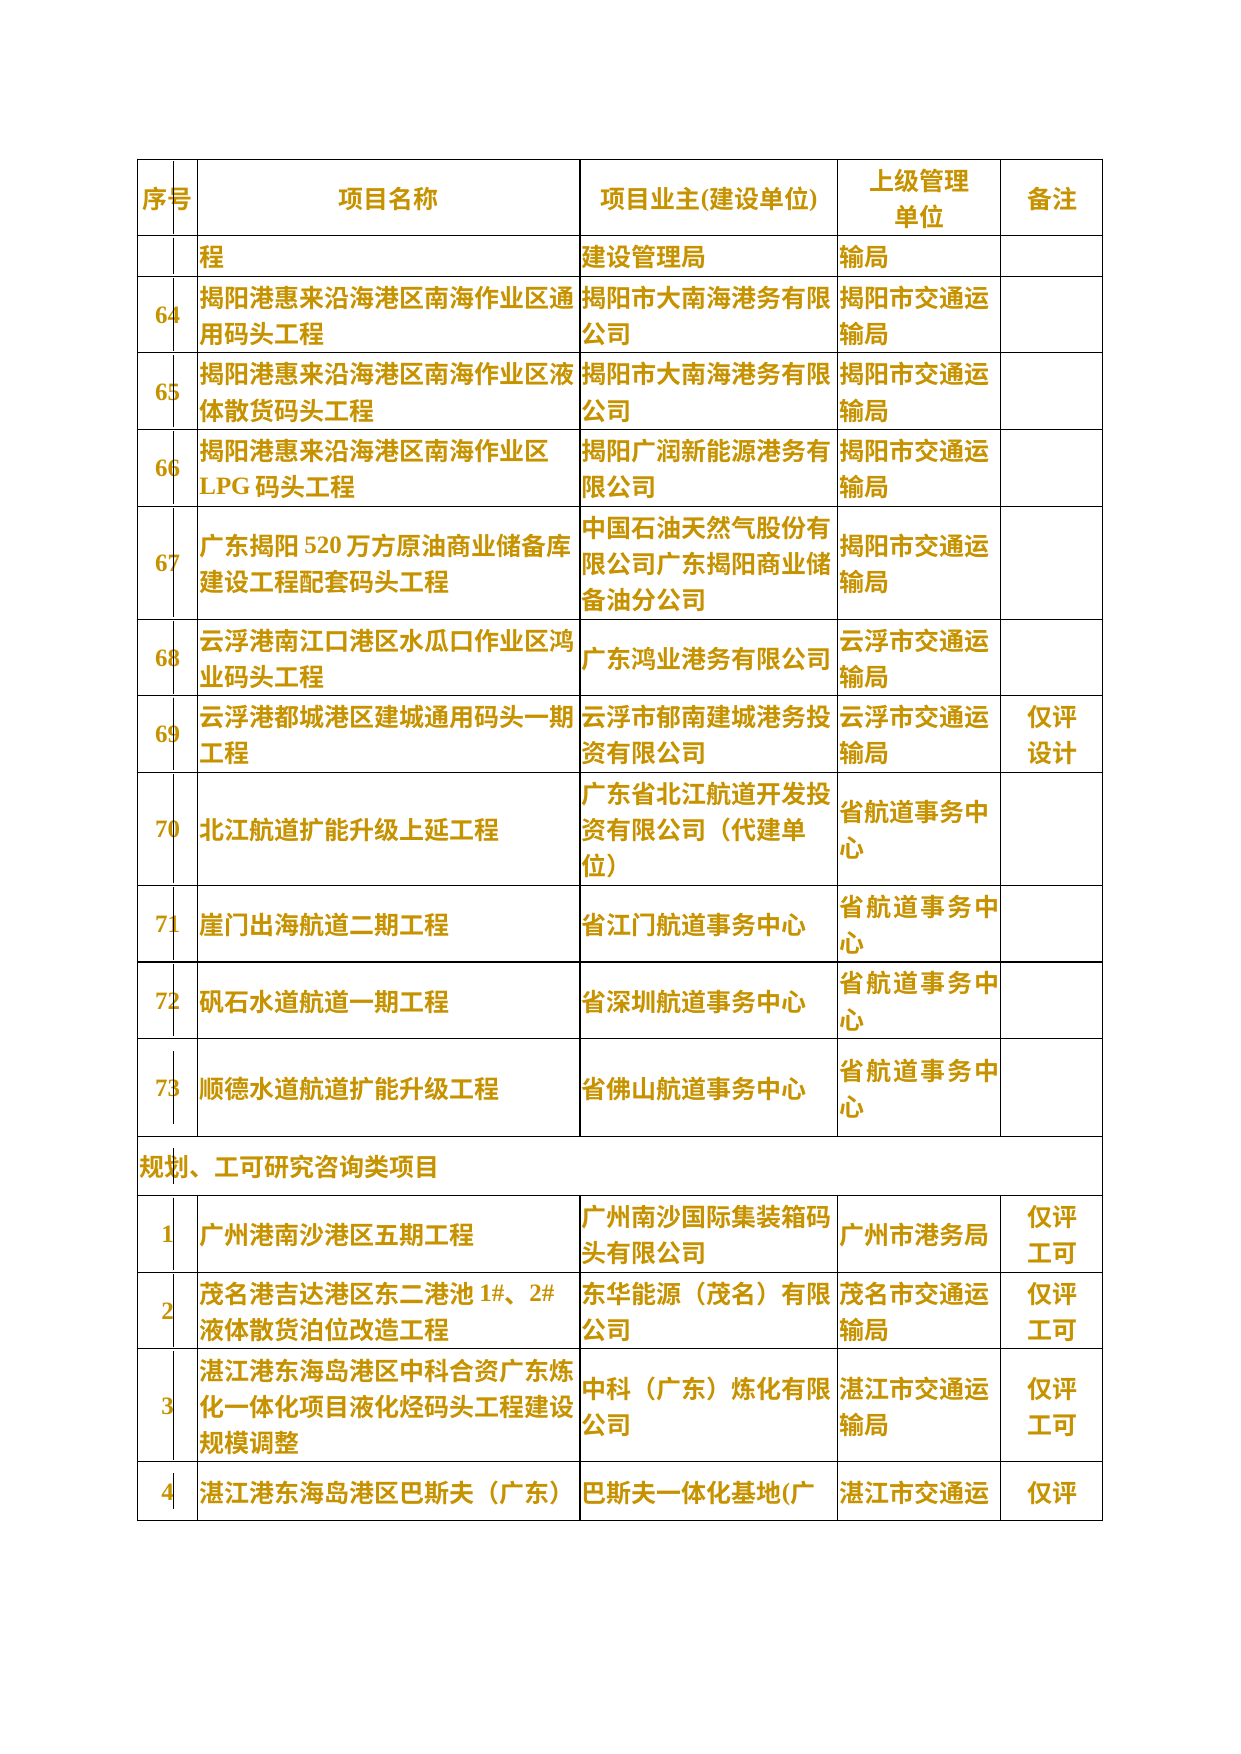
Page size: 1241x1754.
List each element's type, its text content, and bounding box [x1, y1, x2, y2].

table_cell 1 [138, 1196, 197, 1272]
table_cell 71 [138, 886, 197, 961]
table_cell 67 [138, 507, 197, 618]
table_cell [1001, 1039, 1102, 1136]
table_cell 中科（广东）炼化有限公司 [581, 1349, 837, 1461]
table_cell 65 [138, 353, 197, 429]
table_cell 广州市港务局 [838, 1196, 1000, 1272]
table_cell 70 [138, 773, 197, 885]
table_cell 巴斯夫一体化基地(广东)有限公司 [581, 1462, 837, 1520]
table_cell 省航道事务中心 [838, 886, 1000, 961]
table_cell 广东揭阳520万方原油商业储备库建设工程配套码头工程 [198, 507, 579, 618]
table_cell 茂名市交通运输局 [838, 1273, 1000, 1348]
table_cell 64 [138, 277, 197, 352]
table_cell 东华能源（茂名）有限公司 [581, 1273, 837, 1348]
table_cell 揭阳港惠来沿海港区南海作业区通用码头工程 [198, 277, 579, 352]
table_cell 广东鸿业港务有限公司 [581, 620, 837, 695]
table_cell 崖门出海航道二期工程 [198, 886, 579, 961]
table_cell 揭阳市交通运输局 [838, 353, 1000, 429]
table_cell 云浮市交通运输局 [838, 696, 1000, 772]
table_cell 省江门航道事务中心 [581, 886, 837, 961]
table_cell 66 [138, 430, 197, 506]
table_cell 云浮港都城港区建城通用码头一期工程 [198, 696, 579, 772]
table_cell 揭阳大南海石化工业区建设管理局 [581, 236, 837, 276]
table_cell [1001, 886, 1102, 961]
table_cell 广东省北江航道开发投资有限公司（代建单位） [581, 773, 837, 885]
table_cell [1001, 353, 1102, 429]
table_cell [1001, 963, 1102, 1038]
table_cell 省深圳航道事务中心 [581, 963, 837, 1038]
table_cell [1001, 236, 1102, 276]
table_cell 仅评 工可 [1001, 1349, 1102, 1461]
table_cell 省航道事务中心 [838, 1039, 1000, 1136]
table_cell 省航道事务中心 [838, 773, 1000, 885]
table_cell 北江航道扩能升级上延工程 [198, 773, 579, 885]
table_cell [1001, 773, 1102, 885]
table_cell 湛江港东海岛港区巴斯夫（广东）一体化项目液体散货码头工程建设规模调整 [198, 1462, 579, 1520]
table_cell 云浮市郁南建城港务投资有限公司 [581, 696, 837, 772]
table_cell [1001, 430, 1102, 506]
table_cell 揭阳市交通运输局 [838, 277, 1000, 352]
table_cell 3 [138, 1349, 197, 1461]
table_cell 2 [138, 1273, 197, 1348]
table_cell 仅评 工可 [1001, 1273, 1102, 1348]
table_cell 矾石水道航道一期工程 [198, 963, 579, 1038]
table_cell 中国石油天然气股份有限公司广东揭阳商业储备油分公司 [581, 507, 837, 618]
table_cell 规划、工可研究咨询类项目 [138, 1137, 1102, 1195]
table_header 项目业主(建设单位) [581, 160, 837, 235]
table_cell 省航道事务中心 [838, 963, 1000, 1038]
table_cell 揭阳港大南海东岸公共进港航道工程 [198, 236, 579, 276]
table_cell 69 [138, 696, 197, 772]
table_cell 仅评 工可 [1001, 1462, 1102, 1520]
table_cell 湛江市交通运输局 [838, 1462, 1000, 1520]
table_cell [1001, 277, 1102, 352]
table_cell 仅评 设计 [1001, 696, 1102, 772]
table_cell 揭阳市交通运输局 [838, 430, 1000, 506]
table_cell 72 [138, 963, 197, 1038]
table_cell 揭阳港惠来沿海港区南海作业区LPG码头工程 [198, 430, 579, 506]
table_cell [1001, 507, 1102, 618]
table_cell 揭阳广润新能源港务有限公司 [581, 430, 837, 506]
table_cell 73 [138, 1039, 197, 1136]
table_cell 云浮港南江口港区水瓜口作业区鸿业码头工程 [198, 620, 579, 695]
table_header 上级管理 单位 [838, 160, 1000, 235]
table_cell 省佛山航道事务中心 [581, 1039, 837, 1136]
table_cell 揭阳市交通运输局 [838, 236, 1000, 276]
table_cell 广州南沙国际集装箱码头有限公司 [581, 1196, 837, 1272]
table_cell 湛江市交通运输局 [838, 1349, 1000, 1461]
table_cell 广州港南沙港区五期工程 [198, 1196, 579, 1272]
table_cell [1001, 620, 1102, 695]
table_cell 仅评 工可 [1001, 1196, 1102, 1272]
table_cell 茂名港吉达港区东二港池1#、2#液体散货泊位改造工程 [198, 1273, 579, 1348]
table_cell 63 [138, 236, 197, 276]
table_cell 揭阳港惠来沿海港区南海作业区液体散货码头工程 [198, 353, 579, 429]
table_header 项目名称 [198, 160, 579, 235]
table_header 备注 [1001, 160, 1102, 235]
table_cell 顺德水道航道扩能升级工程 [198, 1039, 579, 1136]
table_cell 揭阳市大南海港务有限公司 [581, 277, 837, 352]
table_cell 68 [138, 620, 197, 695]
table_header 序号 [138, 160, 197, 235]
table_cell 湛江港东海岛港区中科合资广东炼化一体化项目液化烃码头工程建设规模调整 [198, 1349, 579, 1461]
table_cell 4 [138, 1462, 197, 1520]
table_cell 揭阳市大南海港务有限公司 [581, 353, 837, 429]
table_cell 云浮市交通运输局 [838, 620, 1000, 695]
table_cell 揭阳市交通运输局 [838, 507, 1000, 618]
